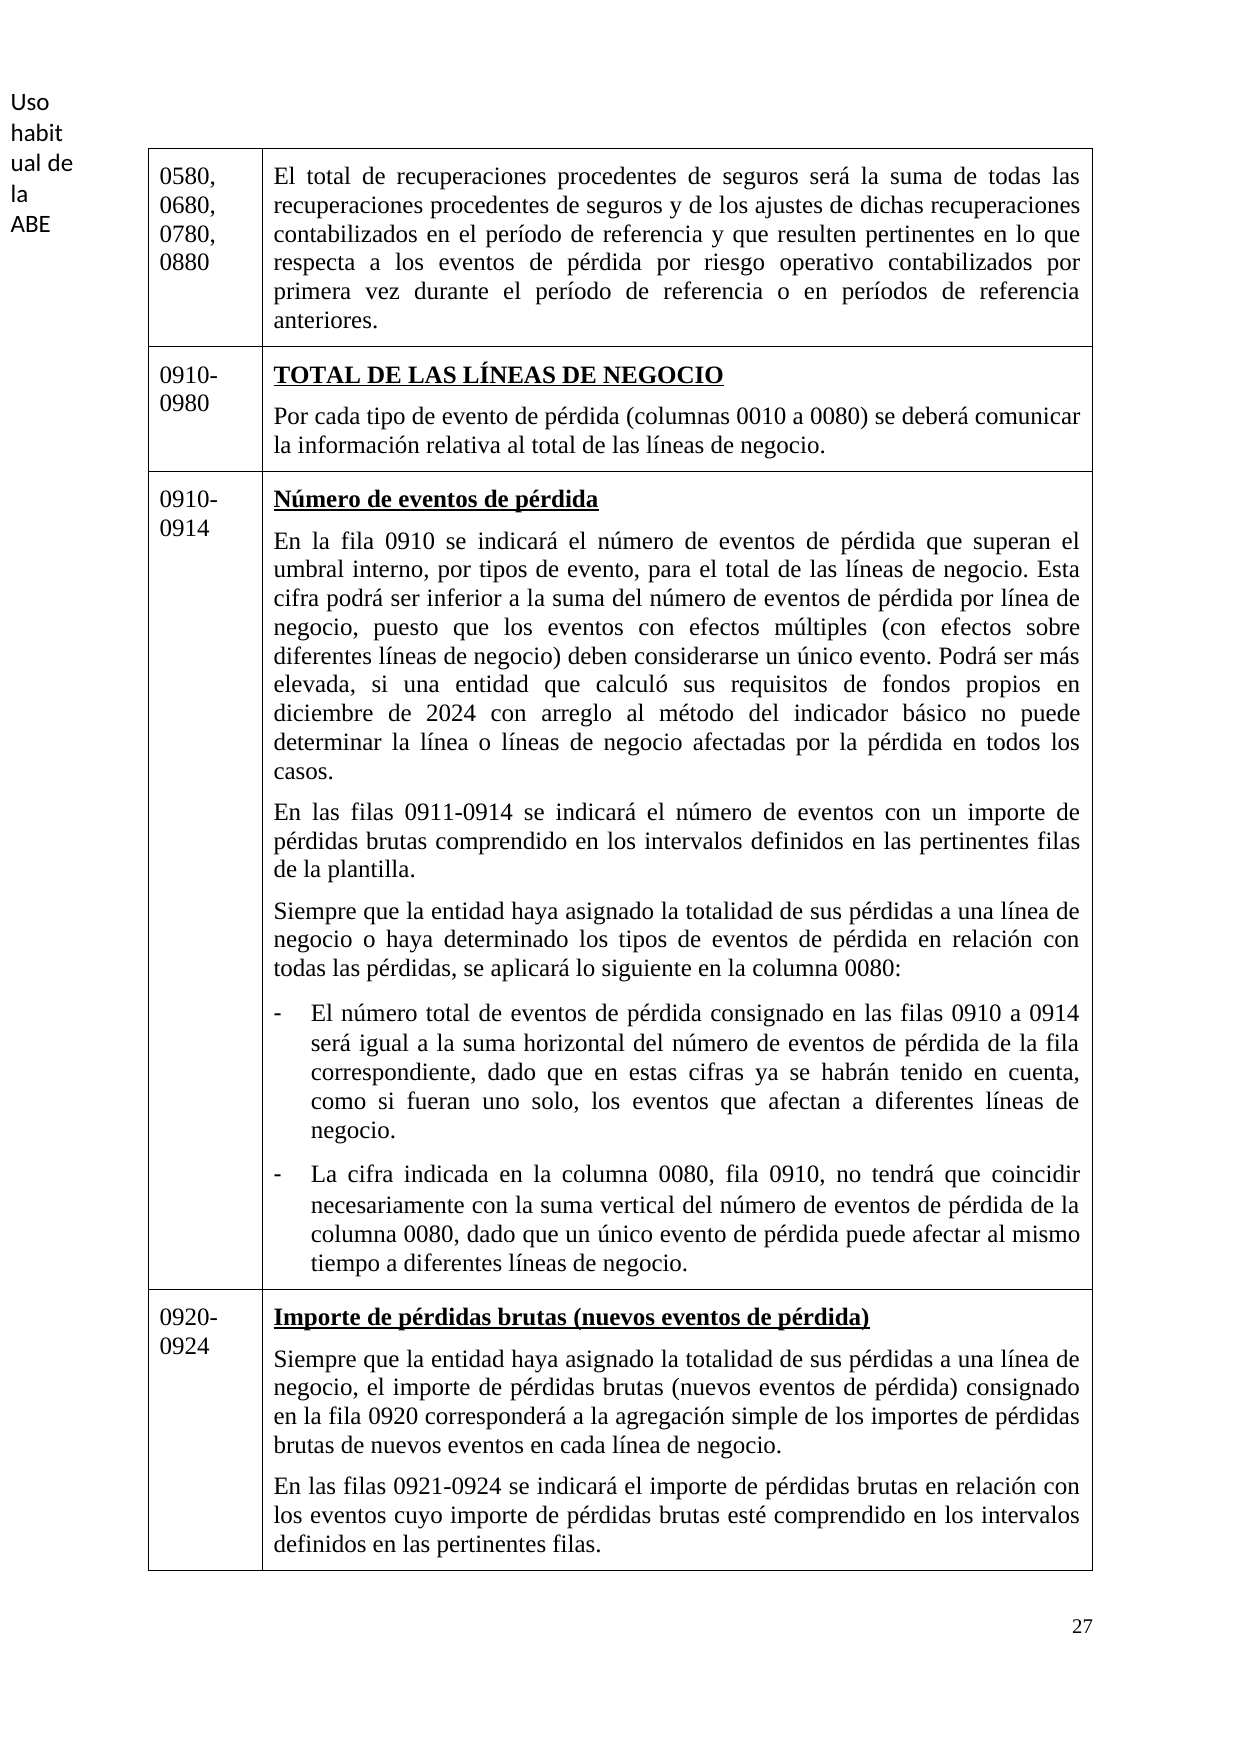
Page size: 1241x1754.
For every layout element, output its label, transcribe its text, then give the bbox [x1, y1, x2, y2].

table_cell TOTAL DE LAS LÍNEAS DE NEGOCIO Por cada tipo de evento de pérdida (columnas 0010 a 0080) se deberá comunicar la información relativa al total de las líneas de negocio. [263, 347, 1092, 471]
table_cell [149, 149, 262, 346]
table_cell 0910-0914 [149, 472, 262, 1289]
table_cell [263, 149, 1092, 346]
table_cell 0910-0980 [149, 347, 262, 471]
table_cell 0920-0924 [149, 1290, 262, 1570]
table_cell Número de eventos de pérdida En la fila 0910 se indicará el número de eventos de pérdida que superan el umbral interno, por tipos de evento, para el total de las líneas de negocio. Esta cifra podrá ser inferior a la suma del número de eventos de pérdida por línea de negocio, puesto que los eventos con efectos múltiples (con efectos sobre diferentes líneas de negocio) deben considerarse un único evento. Podrá ser más elevada, si una entidad que calculó sus requisitos de fondos propios en diciembre de 2024 con arreglo al método del indicador básico no puede determinar la línea o líneas de negocio afectadas por la pérdida en todos los casos. En las filas 0911-0914 se indicará el número de eventos con un importe de pérdidas brutas comprendido en los intervalos definidos en las pertinentes filas de la plantilla. Siempre que la entidad haya asignado la totalidad de sus pérdidas a una línea de negocio o haya determinado los tipos de eventos de pérdida en relación con todas las pérdidas, se aplicará lo siguiente en la columna 0080: El número total de eventos de pérdida consignado en las filas 0910 a 0914 será igual a la suma horizontal del número de eventos de pérdida de la fila correspondiente, dado que en estas cifras ya se habrán tenido en cuenta, como si fueran uno solo, los eventos que afectan a diferentes líneas de negocio. La cifra indicada en la columna 0080, fila 0910, no tendrá que coincidir necesariamente con la suma vertical del número de eventos de pérdida de la columna 0080, dado que un único evento de pérdida puede afectar al mismo tiempo a diferentes líneas de negocio. [263, 472, 1092, 1289]
table_cell Importe de pérdidas brutas (nuevos eventos de pérdida) Siempre que la entidad haya asignado la totalidad de sus pérdidas a una línea de negocio, el importe de pérdidas brutas (nuevos eventos de pérdida) consignado en la fila 0920 corresponderá a la agregación simple de los importes de pérdidas brutas de nuevos eventos en cada línea de negocio. En las filas 0921-0924 se indicará el importe de pérdidas brutas en relación con los eventos cuyo importe de pérdidas brutas esté comprendido en los intervalos definidos en las pertinentes filas. [263, 1290, 1092, 1570]
